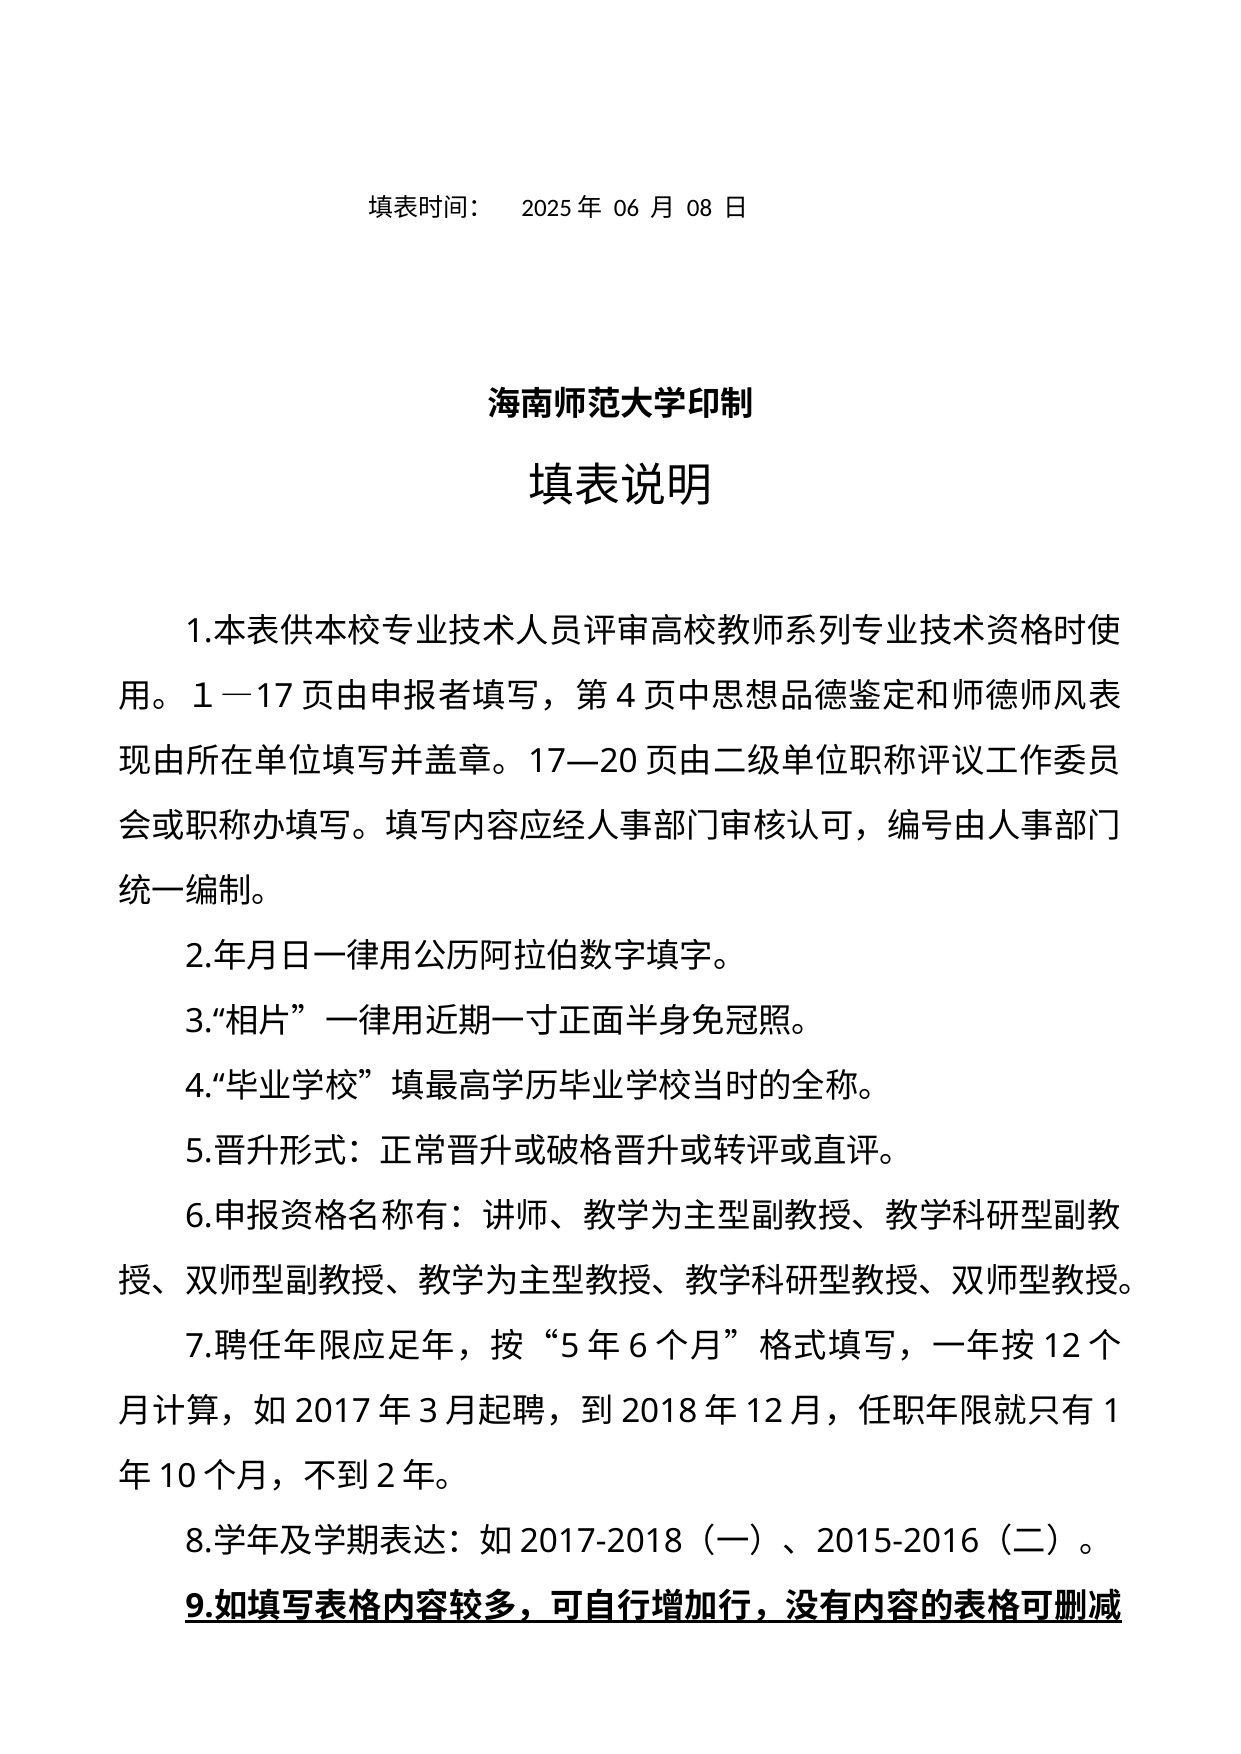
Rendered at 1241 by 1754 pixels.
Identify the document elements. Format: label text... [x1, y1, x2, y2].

text 6.申报资格名称有：讲师、教学为主型副教授、教学科研型副教授、双师型副教授、教学为主型教授、教学科研型教授、双师型教授。 [118, 1181, 1122, 1311]
text 8.学年及学期表达：如2017-2018（一）、2015-2016（二）。 [118, 1506, 1122, 1571]
text 3.“相片”一律用近期一寸正面半身免冠照。 [118, 986, 1122, 1051]
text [118, 1571, 1122, 1636]
text 4.“毕业学校”填最高学历毕业学校当时的全称。 [118, 1051, 1122, 1116]
text 2.年月日一律用公历阿拉伯数字填字。 [118, 921, 1122, 986]
text 5.晋升形式：正常晋升或破格晋升或转评或直评。 [118, 1116, 1122, 1181]
text 海南师范大学印制 [118, 368, 1122, 433]
text 1.本表供本校专业技术人员评审高校教师系列专业技术资格时使用。１—17页由申报者填写，第4页中思想品德鉴定和师德师风表现由所在单位填写并盖章。17—20页由二级单位职称评议工作委员会或职称办填写。填写内容应经人事部门审核认可，编号由人事部门统一编制。 [118, 596, 1122, 921]
text 填表说明 [118, 433, 1122, 531]
text 填表时间： 2025 年 06 月 08 日 [118, 173, 1122, 238]
text 7.聘任年限应足年，按“5年6个月”格式填写，一年按12个月计算，如2017年3月起聘，到2018年12月，任职年限就只有1年10个月，不到2年。 [118, 1311, 1122, 1506]
